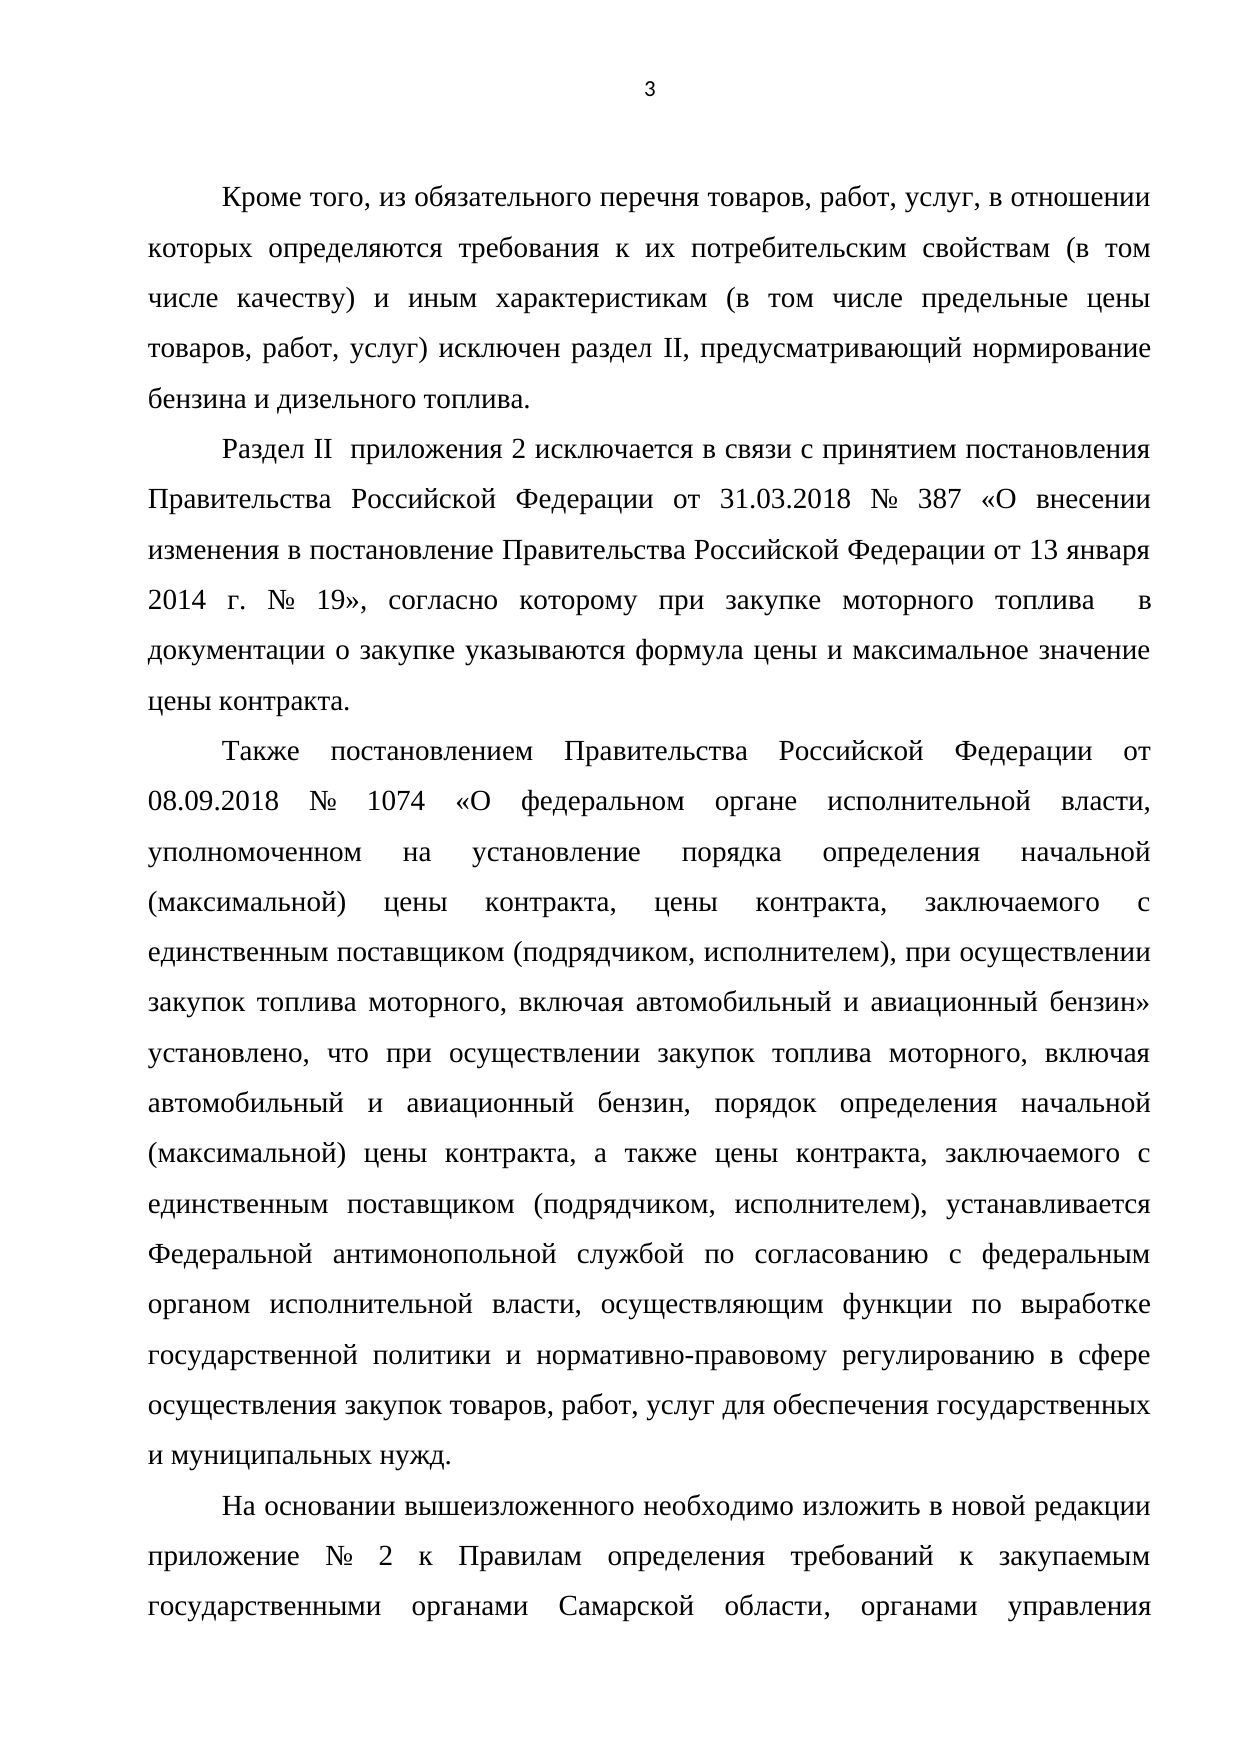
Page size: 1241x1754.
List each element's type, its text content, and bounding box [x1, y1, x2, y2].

text Также постановлением Правительства Российской Федерации от 08.09.2018 № 1074 «О федеральном органе исполнительной власти, уполномоченном на установление порядка определения начальной (максимальной) цены контракта, цены контракта, заключаемого с единственным поставщиком (подрядчиком, исполнителем), при осуществлении закупок топлива моторного, включая автомобильный и авиационный бензин» установлено, что при осуществлении закупок топлива моторного, включая автомобильный и авиационный бензин, порядок определения начальной (максимальной) цены контракта, а также цены контракта, заключаемого с единственным поставщиком (подрядчиком, исполнителем), устанавливается Федеральной антимонопольной службой по согласованию с федеральным органом исполнительной власти, осуществляющим функции по выработке государственной политики и нормативно-правовому регулированию в сфере осуществления закупок товаров, работ, услуг для обеспечения государственных и муниципальных нужд. [148, 733, 1152, 1471]
text Кроме того, из обязательного перечня товаров, работ, услуг, в отношении которых определяются требования к их потребительским свойствам (в том числе качеству) и иным характеристикам (в том числе предельные цены товаров, работ, услуг) исключен раздел II, предусматривающий нормирование бензина и дизельного топлива. [148, 179, 1152, 414]
text Раздел II приложения 2 исключается в связи с принятием постановления Правительства Российской Федерации от 31.03.2018 № 387 «О внесении изменения в постановление Правительства Российской Федерации от 13 января 2014 г. № 19», согласно которому при закупке моторного топлива в документации о закупке указываются формула цены и максимальное значение цены контракта. [148, 431, 1152, 716]
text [148, 1488, 1152, 1622]
